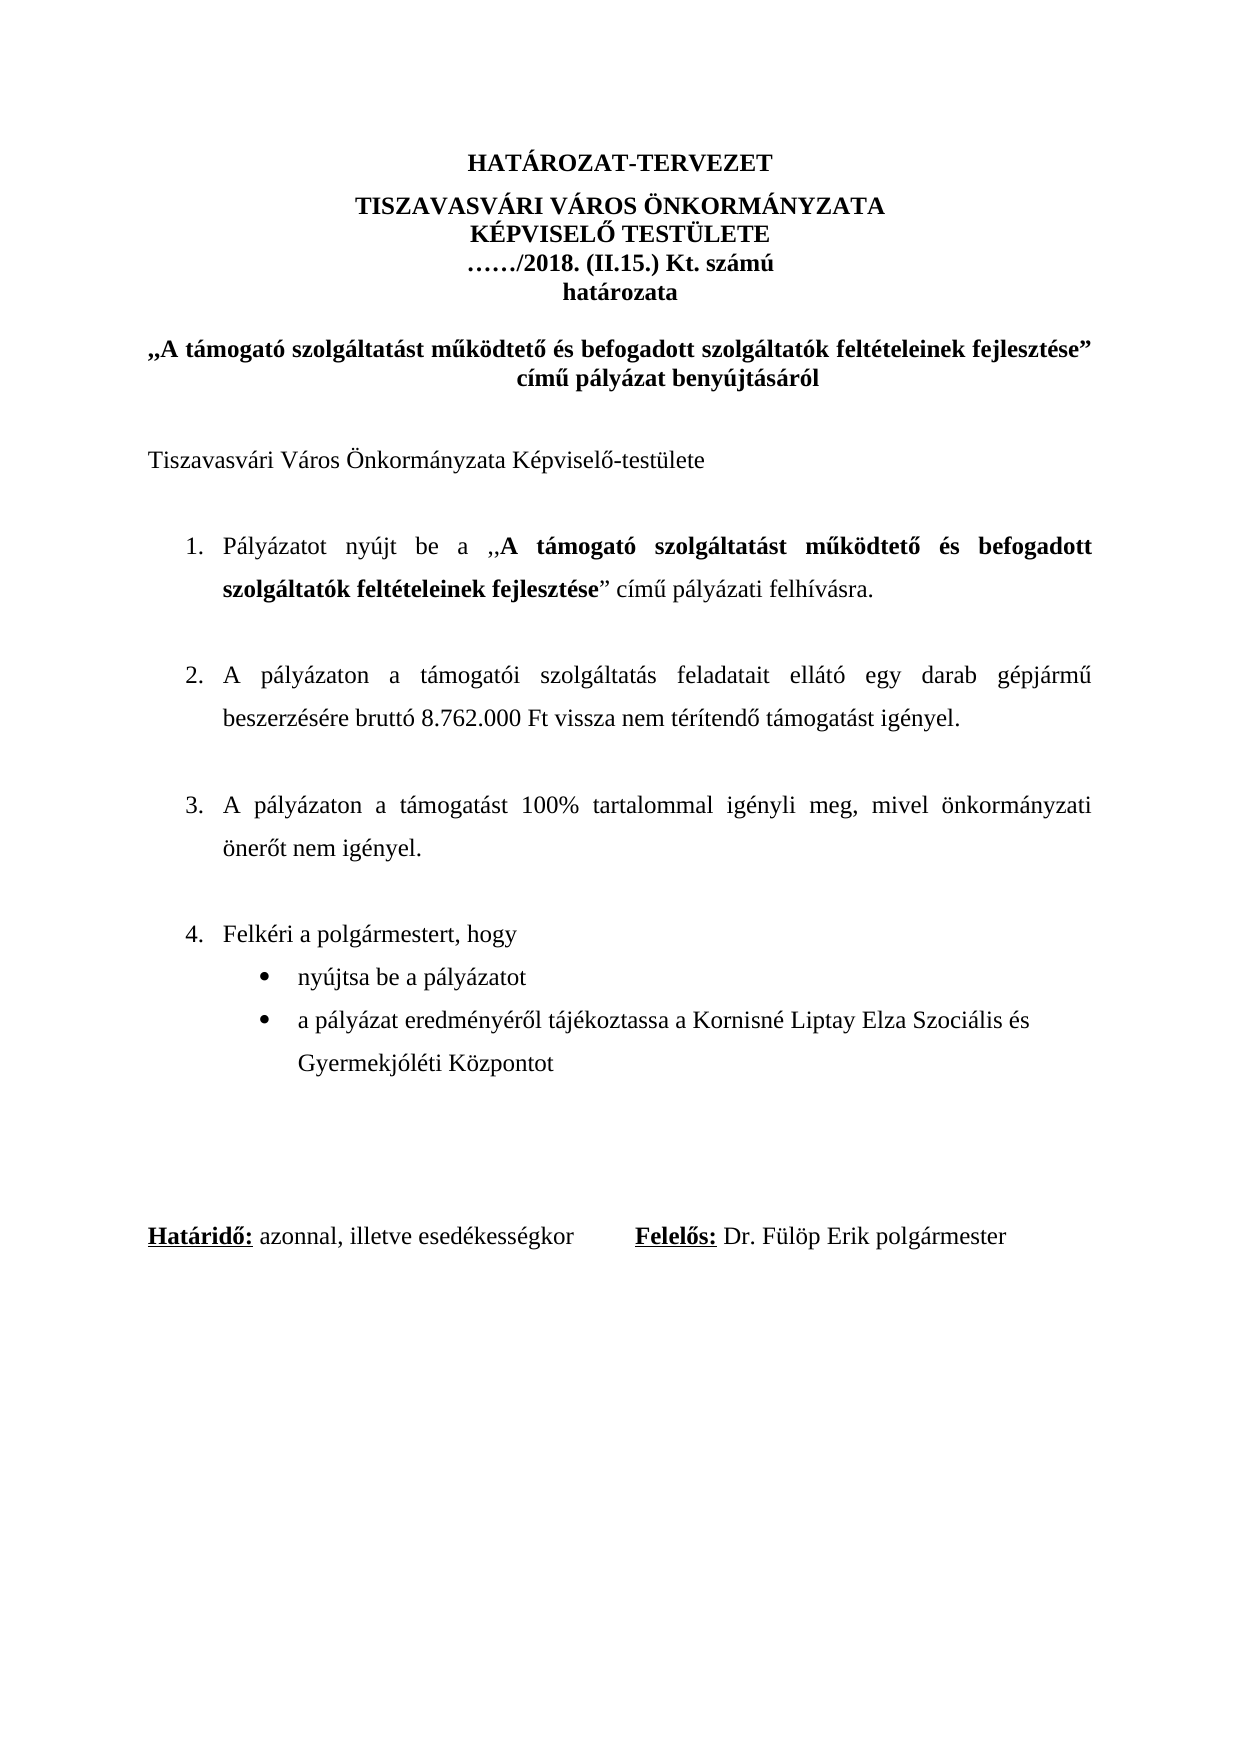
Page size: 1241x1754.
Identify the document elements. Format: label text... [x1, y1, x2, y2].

list A pályázaton a támogatást 100% tartalommal igényli meg, mivel önkormányzati önerőt nem igényel. [185, 790, 1093, 862]
list Felkéri a polgármestert, hogy [185, 919, 1093, 948]
subtitle ,,A támogató szolgáltatást működtető és befogadott szolgáltatók feltételeinek fejlesztése” című pályázat benyújtásáról [148, 334, 1093, 392]
text Határidő: azonnal, illetve esedékességkor Felelős: Dr. Fülöp Erik polgármester [148, 1221, 1093, 1250]
text TISZAVASVÁRI VÁROS ÖNKORMÁNYZATA [148, 191, 1093, 219]
list a pályázat eredményéről tájékoztassa a Kornisné Liptay Elza Szociális és Gyermekjóléti Központot [260, 1005, 1093, 1077]
list A pályázaton a támogatói szolgáltatás feladatait ellátó egy darab gépjármű beszerzésére bruttó 8.762.000 Ft vissza nem térítendő támogatást igényel. [185, 660, 1093, 732]
text ……/2018. (II.15.) Kt. számú [148, 248, 1093, 277]
text Tiszavasvári Város Önkormányzata Képviselő-testülete [148, 445, 1093, 473]
text határozata [148, 277, 1093, 306]
list Pályázatot nyújt be a ,,A támogató szolgáltatást működtető és befogadott szolgáltatók feltételeinek fejlesztése” című pályázati felhívásra. [185, 531, 1093, 603]
text HATÁROZAT-TERVEZET [148, 148, 1093, 176]
text KÉPVISELŐ TESTÜLETE [148, 219, 1093, 248]
list nyújtsa be a pályázatot [260, 962, 1093, 991]
